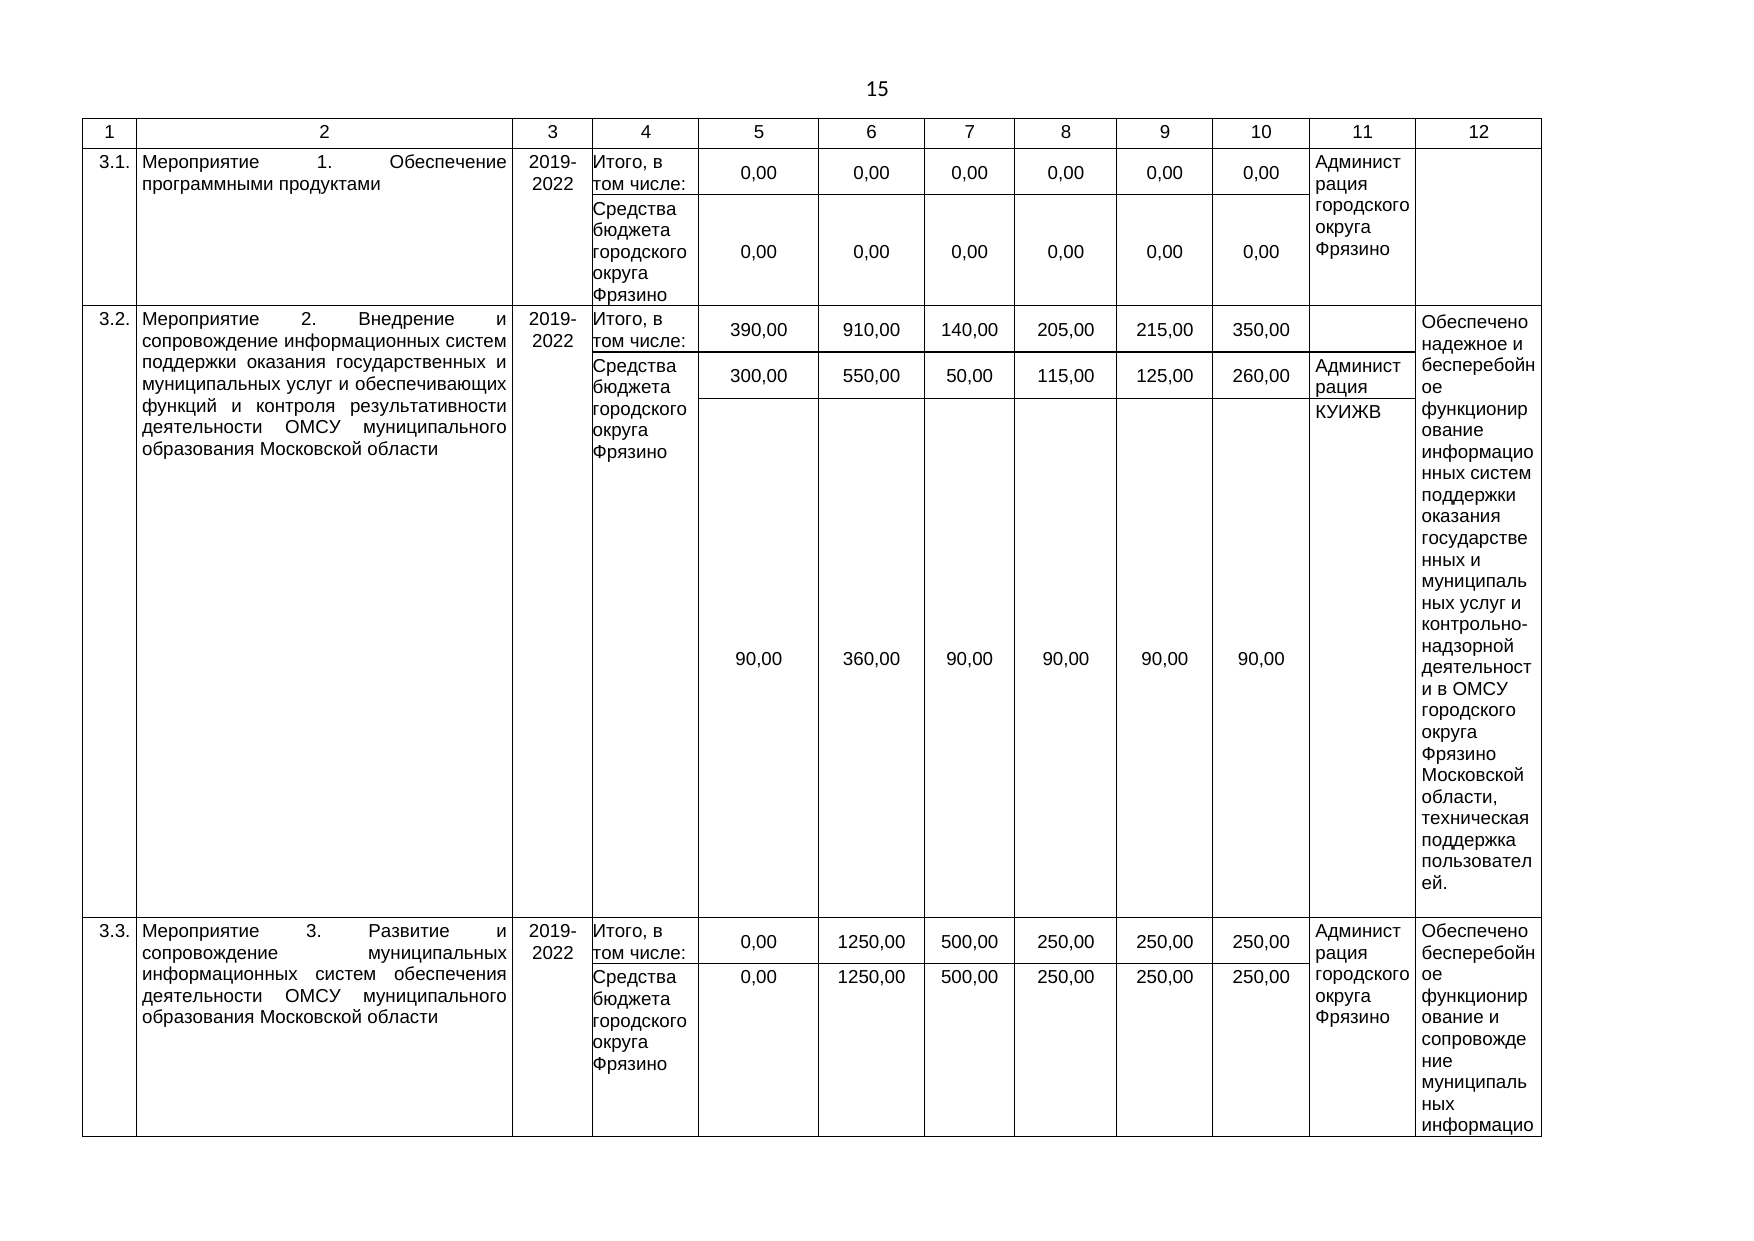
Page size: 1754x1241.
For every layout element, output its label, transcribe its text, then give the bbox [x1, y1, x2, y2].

table_cell 50,00 [925, 353, 1014, 398]
table_cell 250,00 [1117, 918, 1212, 963]
table_cell 0,00 [925, 195, 1014, 305]
table_cell 0,00 [699, 918, 818, 963]
table_header 7 [925, 119, 1014, 148]
table_cell Администрация [1310, 353, 1415, 398]
table_cell Средства бюджета городского округа Фрязино [593, 353, 698, 917]
table_cell 250,00 [1015, 918, 1116, 963]
table_cell 390,00 [699, 306, 818, 351]
table_cell 90,00 [1117, 399, 1212, 917]
table_cell 0,00 [1015, 149, 1116, 194]
table_cell 115,00 [1015, 353, 1116, 398]
table_cell 3.3. [83, 918, 136, 1136]
table_cell 205,00 [1015, 306, 1116, 351]
table_cell 250,00 [1213, 964, 1309, 1136]
table_cell 2019-2022 [513, 306, 592, 917]
table_cell 0,00 [925, 149, 1014, 194]
table_header 3 [513, 119, 592, 148]
table_cell 1250,00 [819, 964, 924, 1136]
table_cell 0,00 [1117, 149, 1212, 194]
table_cell 500,00 [925, 964, 1014, 1136]
table_cell 0,00 [1117, 195, 1212, 305]
table_header 8 [1015, 119, 1116, 148]
table_cell 125,00 [1117, 353, 1212, 398]
table_cell [1416, 149, 1541, 305]
table_cell 250,00 [1213, 918, 1309, 963]
table_cell Итого, в том числе: [593, 149, 698, 194]
table_cell 0,00 [1213, 149, 1309, 194]
table_cell 90,00 [699, 399, 818, 917]
table_header 5 [699, 119, 818, 148]
table_cell 90,00 [1015, 399, 1116, 917]
table_cell 0,00 [819, 149, 924, 194]
table_cell 0,00 [819, 195, 924, 305]
table_cell 0,00 [699, 964, 818, 1136]
table_cell 250,00 [1117, 964, 1212, 1136]
table_cell 300,00 [699, 353, 818, 398]
table_cell Итого, в том числе: [593, 306, 698, 351]
table_cell 260,00 [1213, 353, 1309, 398]
table_cell [1310, 306, 1415, 351]
table_cell КУИЖВ [1310, 399, 1415, 917]
table_cell Обеспечено надежное и бесперебойное функционирование информационных систем поддержки оказания государственных и муниципальных услуг и контрольно-надзорной деятельности в ОМСУ городского округа Фрязино Московской области, техническая поддержка пользователей. [1416, 306, 1541, 917]
table_header 12 [1416, 119, 1541, 148]
table_cell 2019-2022 [513, 149, 592, 305]
table_cell 550,00 [819, 353, 924, 398]
table_cell Обеспечено бесперебойное функционирование и сопровождение муниципальных информационных систем. [1416, 918, 1541, 1136]
table_header 1 [83, 119, 136, 148]
table_cell 250,00 [1015, 964, 1116, 1136]
table_cell Мероприятие 1. Обеспечение программными продуктами [137, 149, 512, 305]
table_header 2 [137, 119, 512, 148]
table_header 10 [1213, 119, 1309, 148]
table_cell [593, 964, 698, 1136]
table_cell 0,00 [1213, 195, 1309, 305]
table_header 11 [1310, 119, 1415, 148]
table_cell 0,00 [699, 149, 818, 194]
table_cell 2019-2022 [513, 918, 592, 1136]
table_cell Администрация городского округа Фрязино [1310, 918, 1415, 1136]
table_header 6 [819, 119, 924, 148]
table_cell Мероприятие 3. Развитие и сопровождение муниципальных информационных систем обеспечения деятельности ОМСУ муниципального образования Московской области [137, 918, 512, 1136]
table_cell 1250,00 [819, 918, 924, 963]
table_cell 215,00 [1117, 306, 1212, 351]
table_cell Администрация городского округа Фрязино [1310, 149, 1415, 305]
table_cell 3.1. [83, 149, 136, 305]
table_cell 0,00 [699, 195, 818, 305]
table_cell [593, 195, 698, 305]
table_cell 360,00 [819, 399, 924, 917]
table_header 9 [1117, 119, 1212, 148]
table_cell Итого, в том числе: [593, 918, 698, 963]
table_cell 90,00 [925, 399, 1014, 917]
table_cell 3.2. [83, 306, 136, 917]
table_cell 500,00 [925, 918, 1014, 963]
table_cell 140,00 [925, 306, 1014, 351]
table_cell 90,00 [1213, 399, 1309, 917]
table_cell 0,00 [1015, 195, 1116, 305]
table_header 4 [593, 119, 698, 148]
table_cell Мероприятие 2. Внедрение и сопровождение информационных систем поддержки оказания государственных и муниципальных услуг и обеспечивающих функций и контроля результативности деятельности ОМСУ муниципального образования Московской области [137, 306, 512, 917]
table_cell 350,00 [1213, 306, 1309, 351]
table_cell 910,00 [819, 306, 924, 351]
